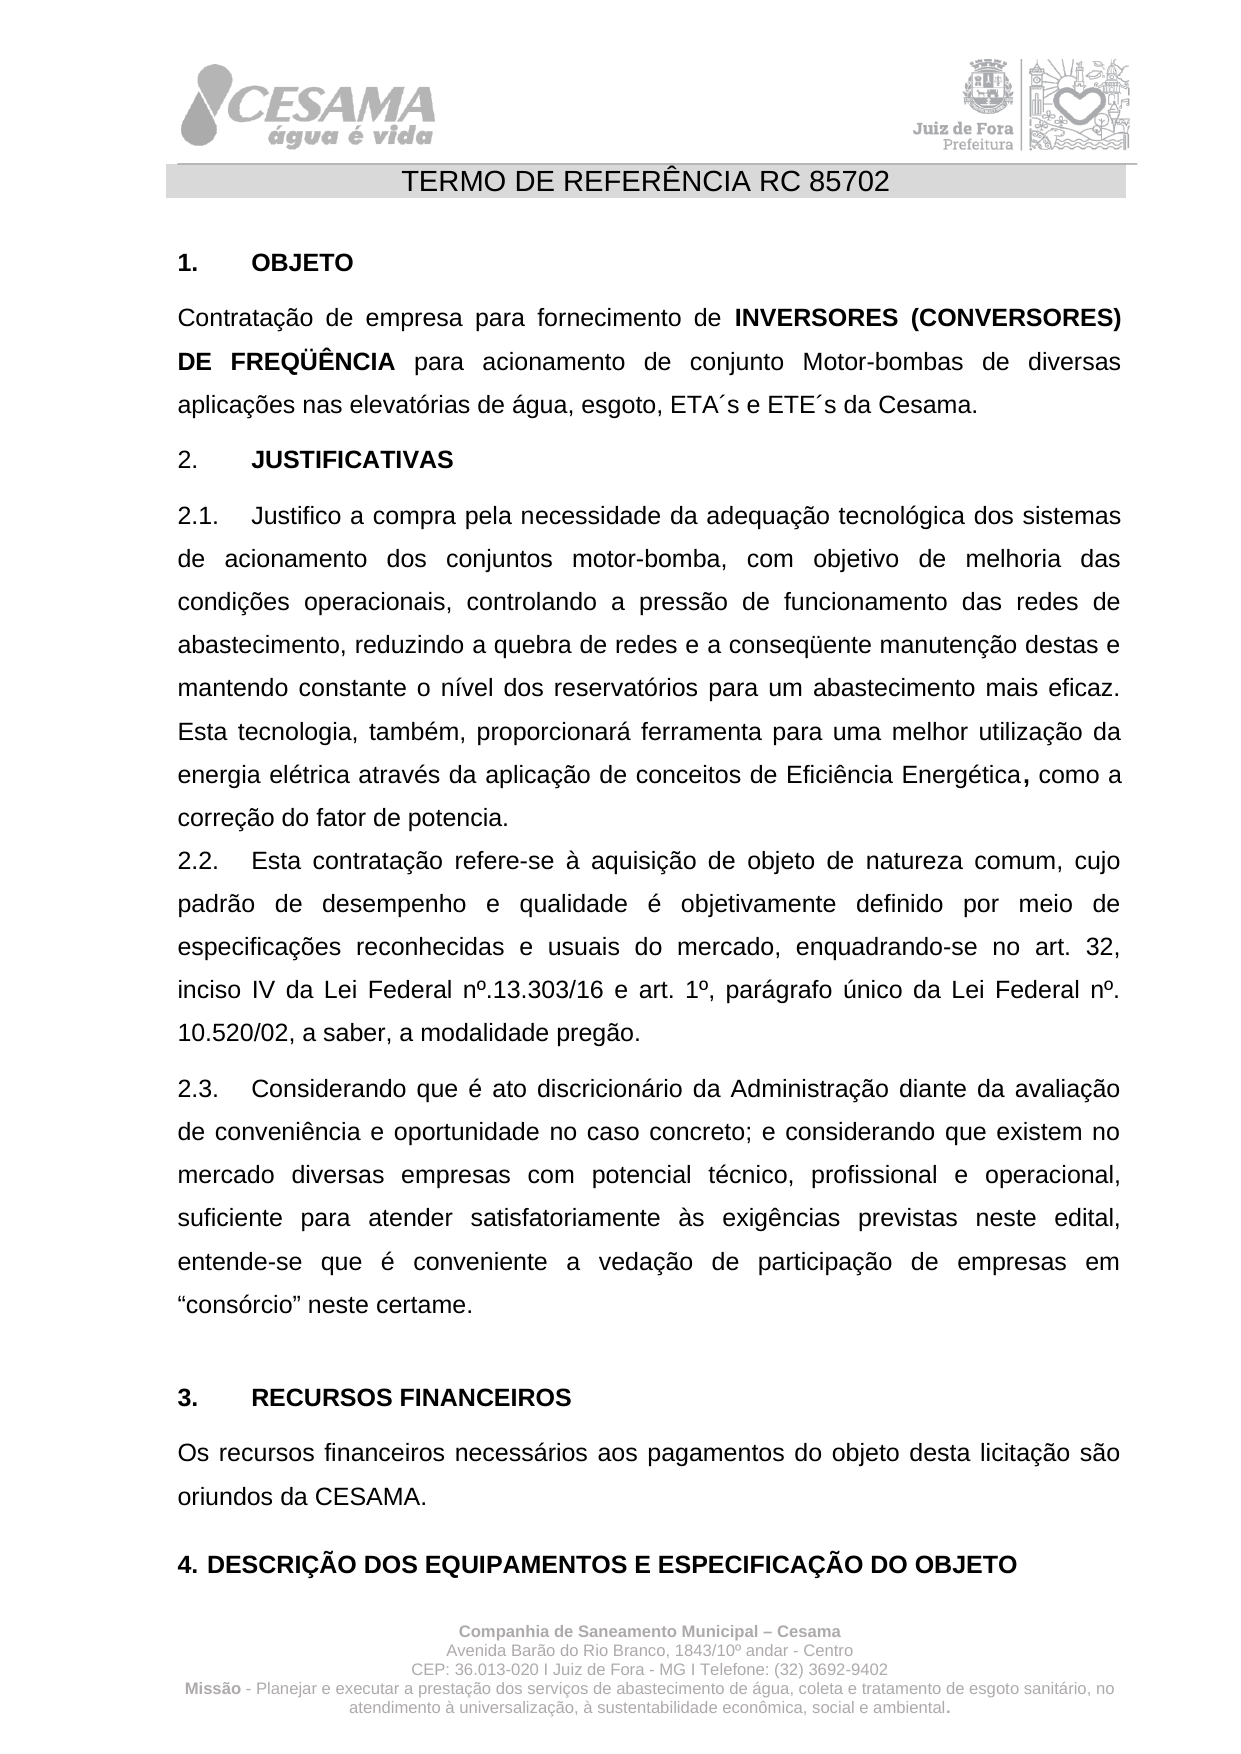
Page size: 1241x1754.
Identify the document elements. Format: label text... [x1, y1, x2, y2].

list DESCRIÇÃO DOS EQUIPAMENTOS E ESPECIFICAÇÃO DO OBJETO [177, 1550, 1122, 1578]
list RECURSOS FINANCEIROS [177, 1383, 1122, 1412]
list Justifico a compra pela necessidade da adequação tecnológica dos sistemas de acionamento dos conjuntos motor-bomba, com objetivo de melhoria das condições operacionais, controlando a pressão de funcionamento das redes de abastecimento, reduzindo a quebra de redes e a conseqüente manutenção destas e mantendo constante o nível dos reservatórios para um abastecimento mais eficaz. Esta tecnologia, também, proporcionará ferramenta para uma melhor utilização da energia elétrica através da aplicação de conceitos de Eficiência Energética, como a correção do fator de potencia. [177, 501, 1122, 832]
text Os recursos financeiros necessários aos pagamentos do objeto desta licitação são oriundos da CESAMA. [177, 1438, 1122, 1510]
list JUSTIFICATIVAS [177, 445, 1122, 474]
text Contratação de empresa para fornecimento de INVERSORES (CONVERSORES) DE FREQÜÊNCIA para acionamento de conjunto Motor-bombas de diversas aplicações nas elevatórias de água, esgoto, ETA´s e ETE´s da Cesama. [177, 303, 1122, 418]
table_header TERMO DE REFERÊNCIA RC 85702 [166, 164, 1126, 198]
list OBJETO [177, 248, 1122, 277]
list Esta contratação refere-se à aquisição de objeto de natureza comum, cujo padrão de desempenho e qualidade é objetivamente definido por meio de especificações reconhecidas e usuais do mercado, enquadrando-se no art. 32, inciso IV da Lei Federal nº.13.303/16 e art. 1º, parágrafo único da Lei Federal nº. 10.520/02, a saber, a modalidade pregão. [177, 846, 1122, 1047]
picture [177, 59, 1138, 165]
list Considerando que é ato discricionário da Administração diante da avaliação de conveniência e oportunidade no caso concreto; e considerando que existem no mercado diversas empresas com potencial técnico, profissional e operacional, suficiente para atender satisfatoriamente às exigências previstas neste edital, entende-se que é conveniente a vedação de participação de empresas em “consórcio” neste certame. [177, 1074, 1122, 1318]
